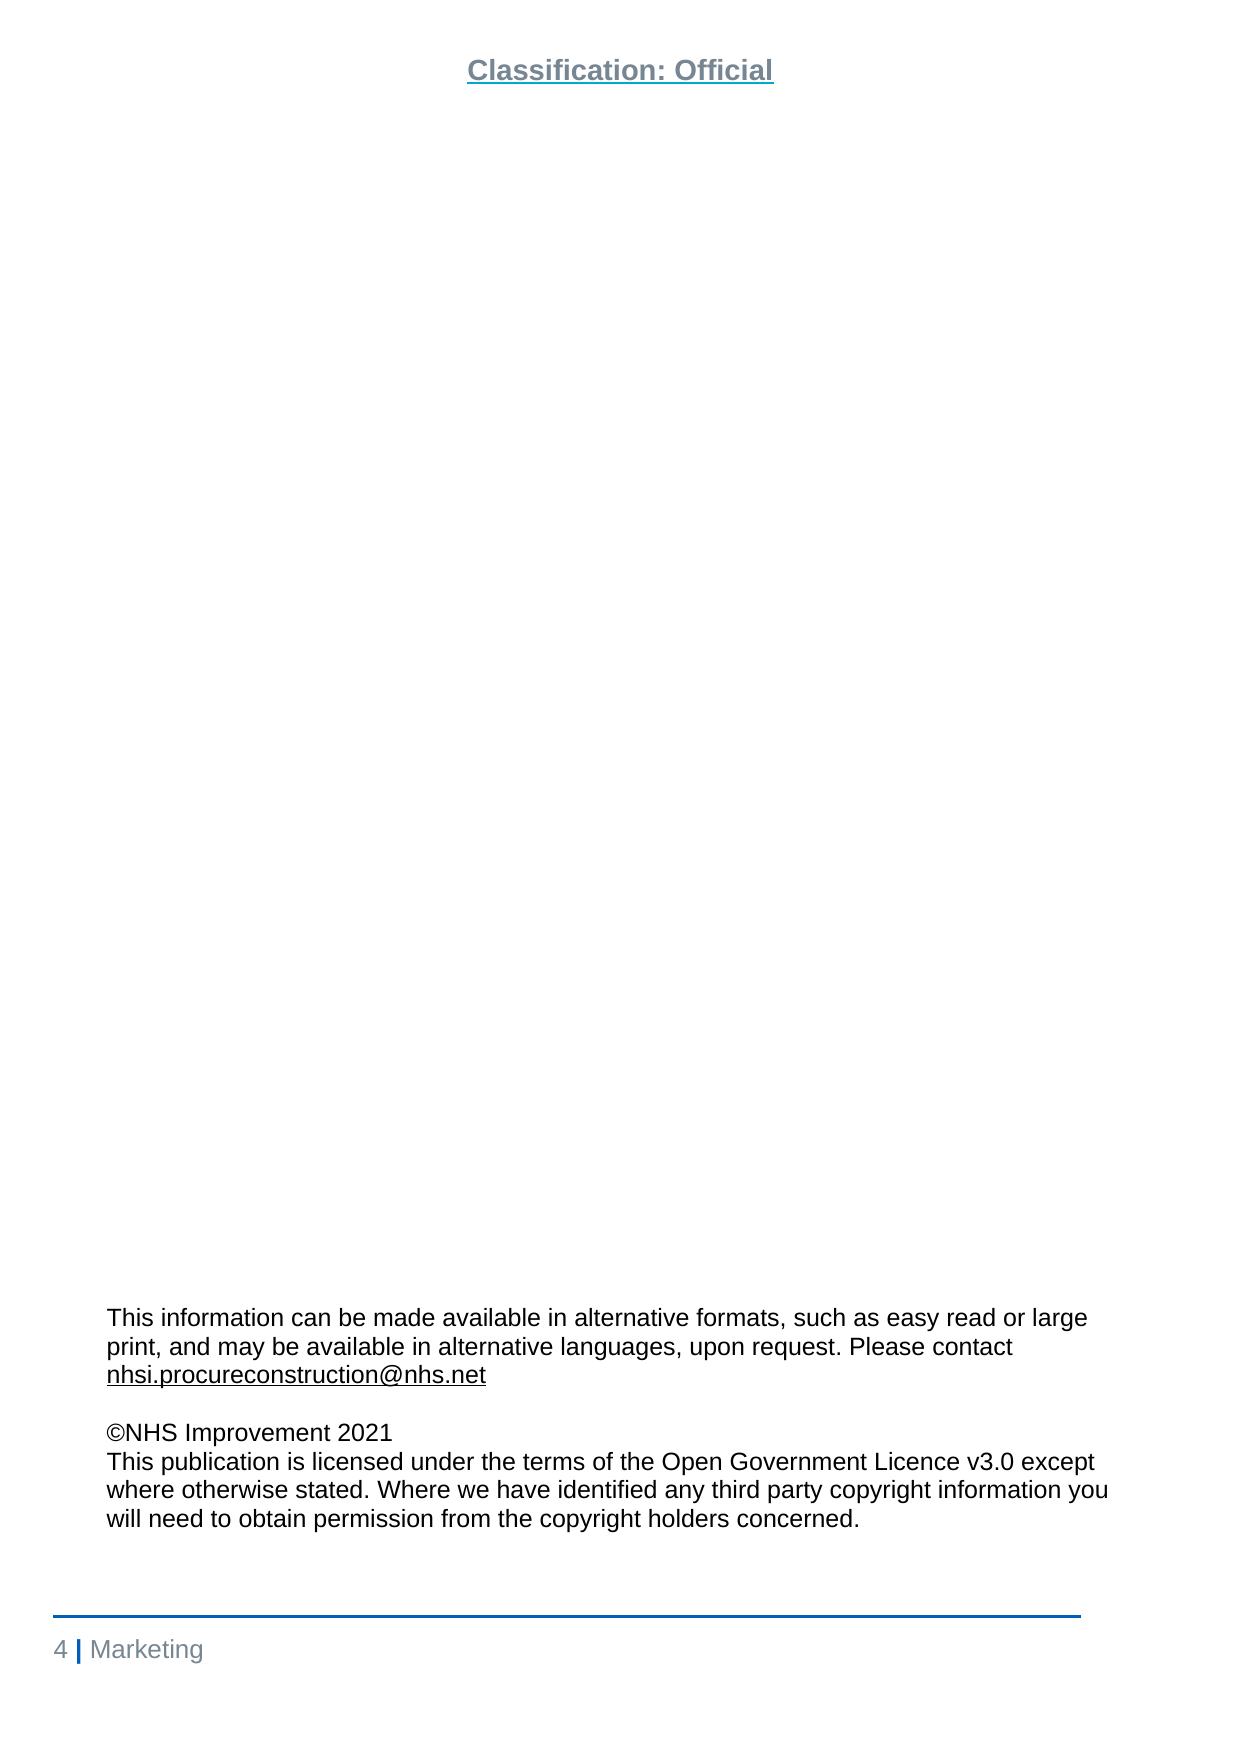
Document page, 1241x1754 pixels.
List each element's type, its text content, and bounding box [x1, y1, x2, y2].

text This information can be made available in alternative formats, such as easy read or large print, and may be available in alternative languages, upon request. Please contact nhsi.procureconstruction@nhs.net [106, 1303, 1134, 1389]
text ©NHS Improvement 2021 [106, 1418, 1134, 1447]
text This publication is licensed under the terms of the Open Government Licence v3.0 except where otherwise stated. Where we have identified any third party copyright information you will need to obtain permission from the copyright holders concerned. [106, 1447, 1134, 1533]
